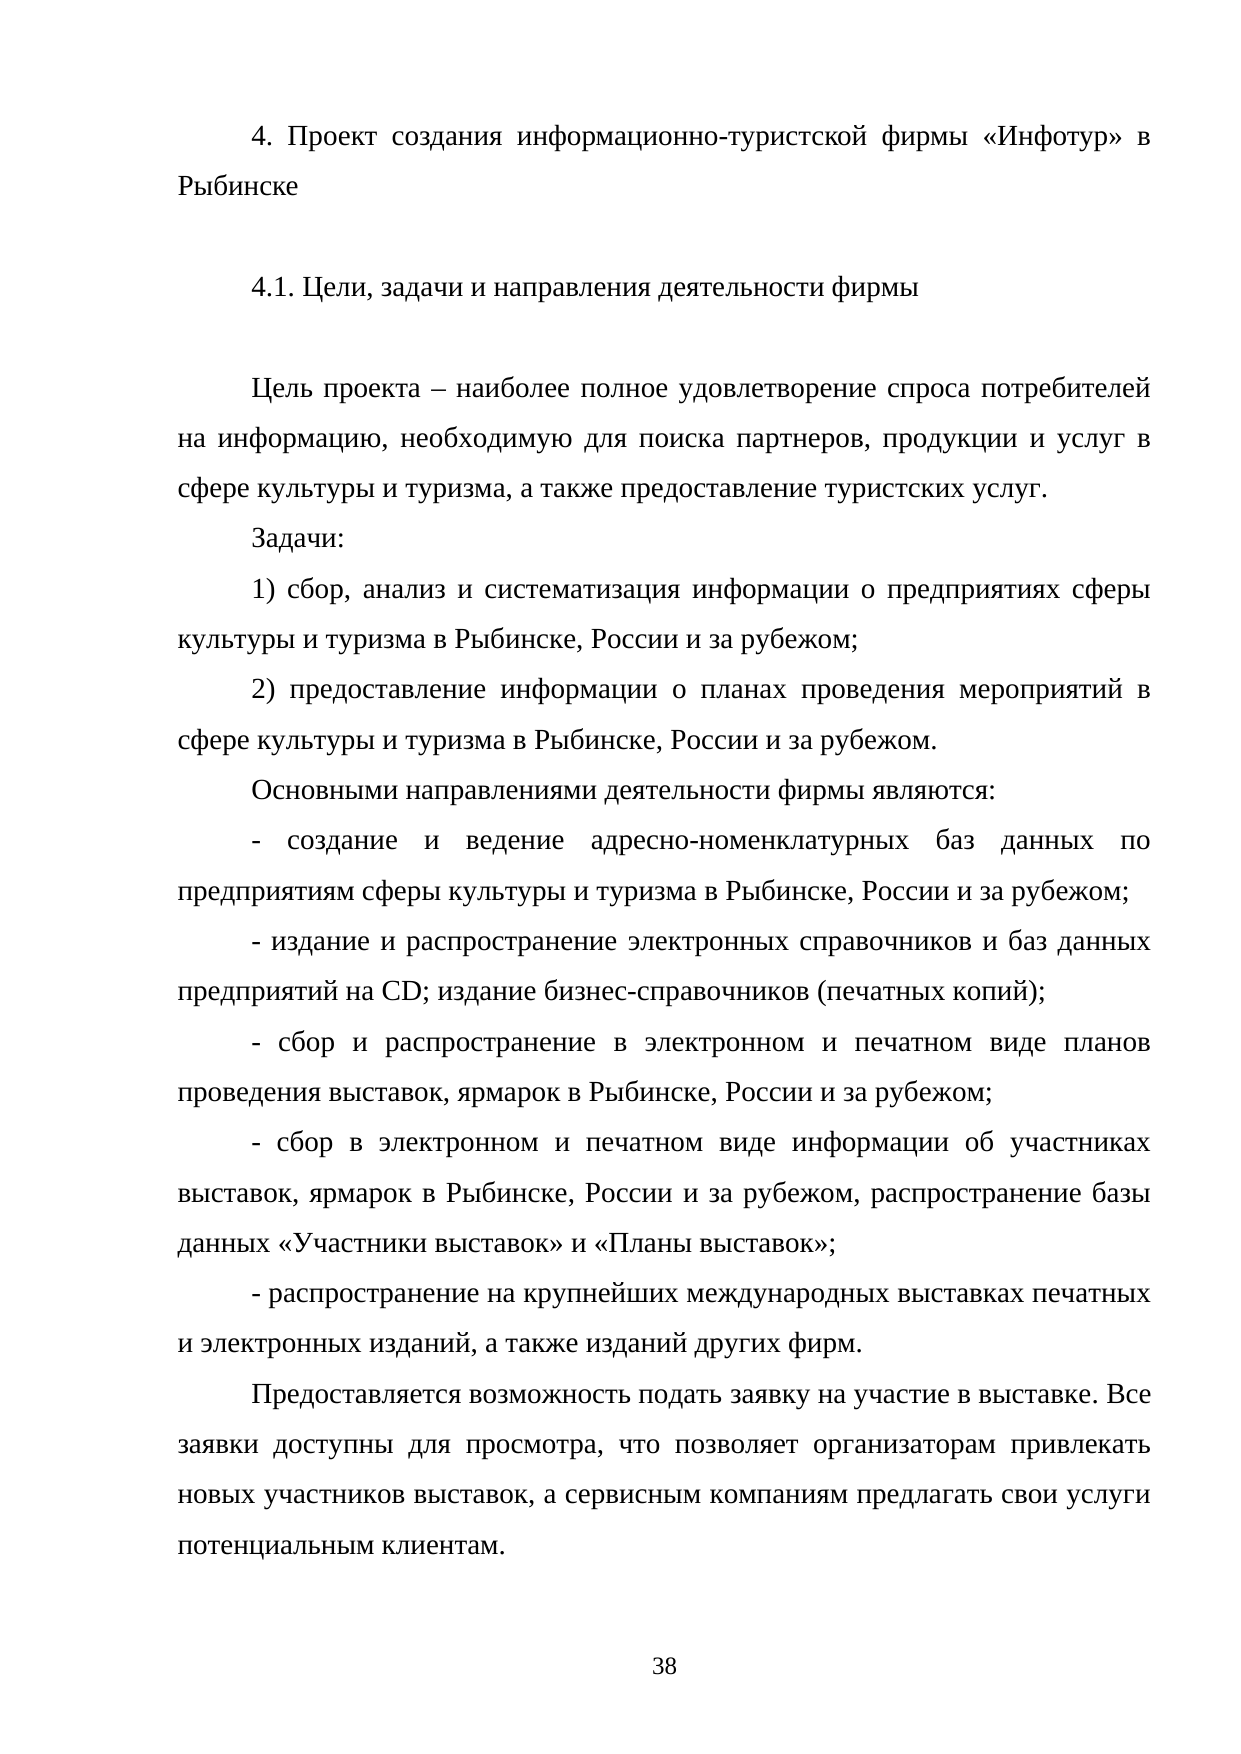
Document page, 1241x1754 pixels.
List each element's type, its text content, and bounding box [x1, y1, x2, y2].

subtitle 4. Проект создания информационно-туристской фирмы «Инфотур» в Рыбинске [177, 118, 1152, 202]
text Цель проекта – наиболее полное удовлетворение спроса потребителей на информацию, необходимую для поиска партнеров, продукции и услуг в сфере культуры и туризма, а также предоставление туристских услуг. [177, 370, 1152, 504]
text - cбор в электронном и печатном виде информации об участниках выставок, ярмарок в Рыбинске, России и за рубежом, распространение базы данных «Участники выставок» и «Планы выставок»; [177, 1124, 1152, 1258]
text - создание и ведение адресно-номенклатурных баз данных по предприятиям сферы культуры и туризма в Рыбинске, России и за рубежом; [177, 822, 1152, 906]
text - cбор и распространение в электронном и печатном виде планов проведения выставок, ярмарок в Рыбинске, России и за рубежом; [177, 1024, 1152, 1108]
text Задачи: [177, 521, 1152, 554]
text Основными направлениями деятельности фирмы являются: [177, 772, 1152, 806]
text - издание и распространение электронных справочников и баз данных предприятий на CD; издание бизнес-справочников (печатных копий); [177, 923, 1152, 1007]
subtitle 4.1. Цели, задачи и направления деятельности фирмы [177, 269, 1152, 303]
text 1) сбор, анализ и систематизация информации о предприятиях сферы культуры и туризма в Рыбинске, России и за рубежом; [177, 571, 1152, 655]
text - распространение на крупнейших международных выставках печатных и электронных изданий, а также изданий других фирм. [177, 1275, 1152, 1359]
text Предоставляется возможность подать заявку на участие в выставке. Все заявки доступны для просмотра, что позволяет организаторам привлекать новых участников выставок, а сервисным компаниям предлагать свои услуги потенциальным клиентам. [177, 1376, 1152, 1560]
text 2) предоставление информации о планах проведения мероприятий в сфере культуры и туризма в Рыбинске, России и за рубежом. [177, 672, 1152, 755]
